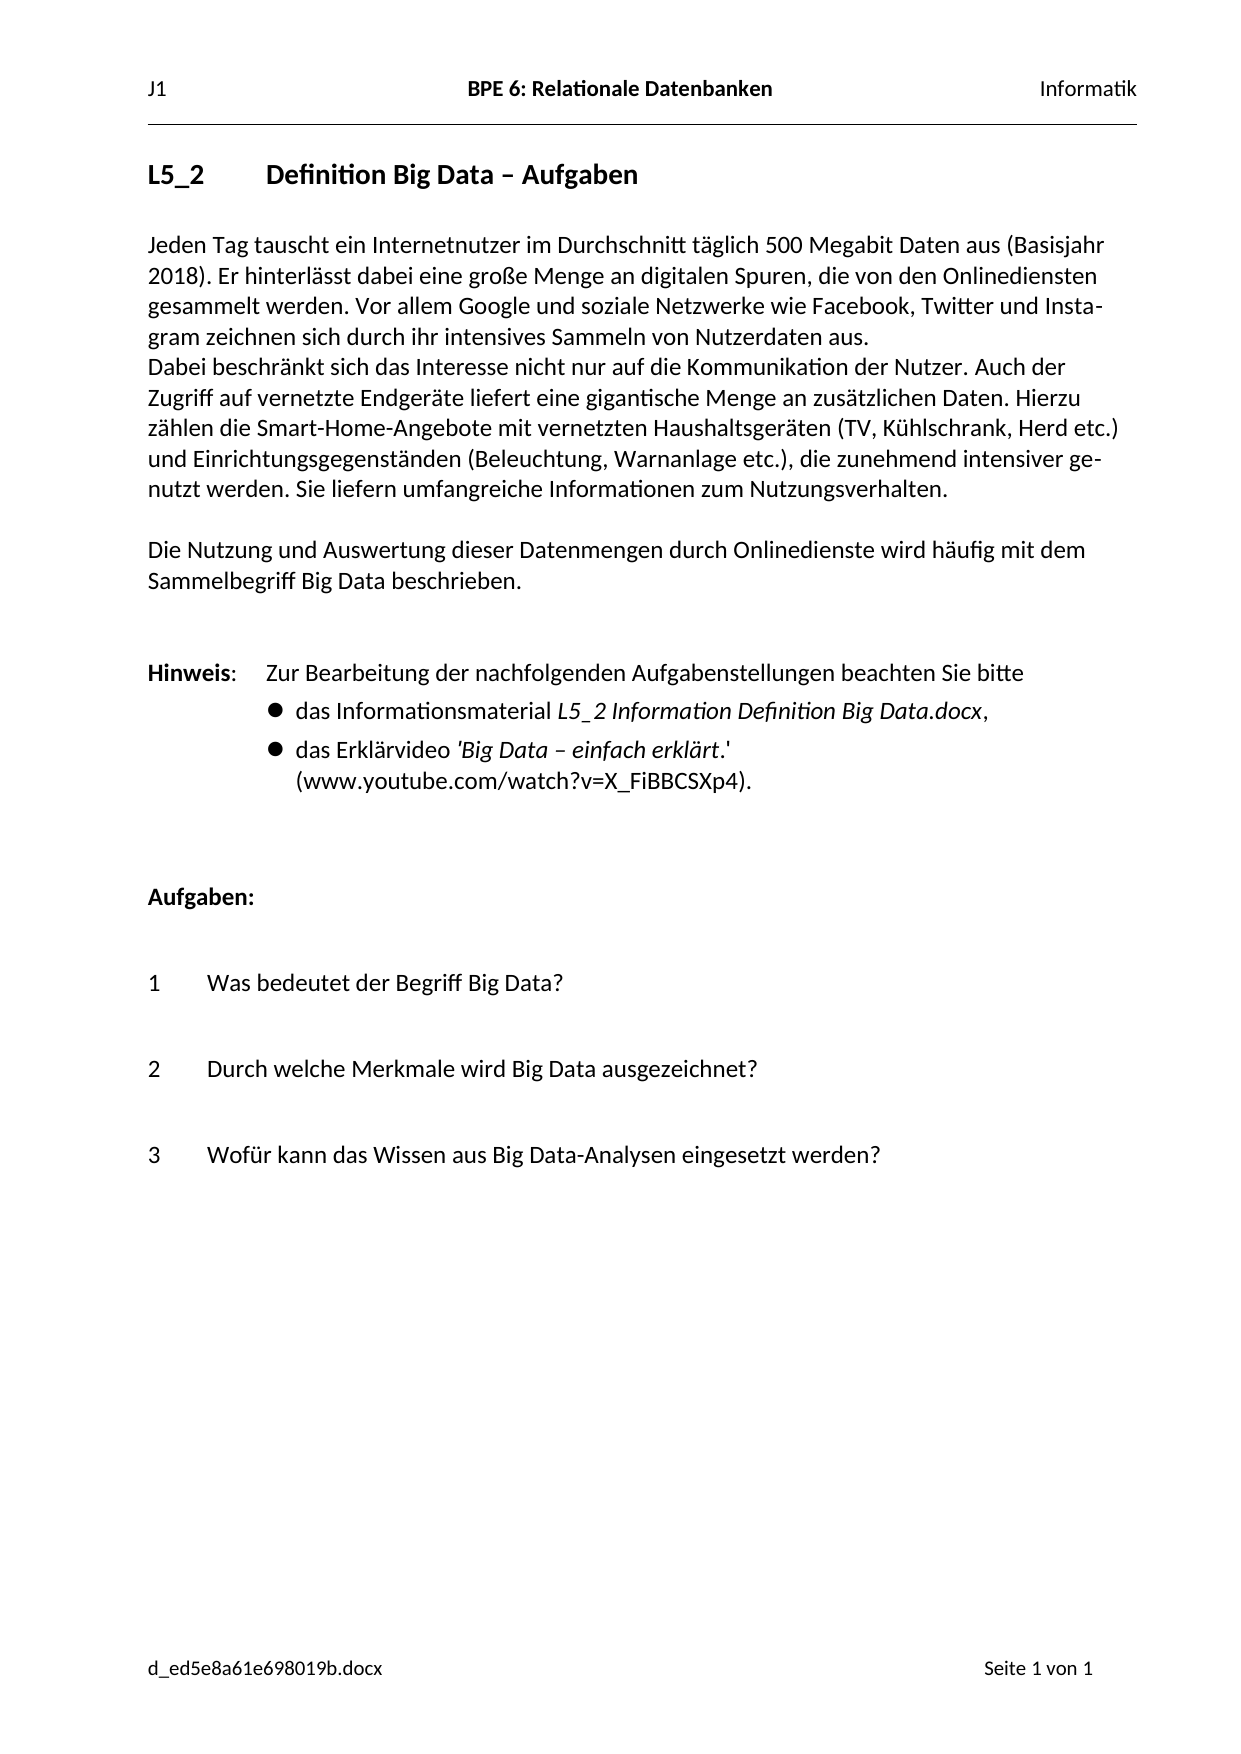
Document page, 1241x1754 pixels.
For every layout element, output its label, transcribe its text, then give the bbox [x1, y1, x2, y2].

text Die Nutzung und Auswertung dieser Datenmengen durch Onlinedienste wird häufig mit dem Sammelbegriff Big Data beschrieben. [148, 534, 1122, 596]
text 3 Wofür kann das Wissen aus Big Data-Analysen eingesetzt werden? [148, 1139, 1093, 1170]
text 1 Was bedeutet der Begriff Big Data? [148, 967, 1093, 998]
text Jeden Tag tauscht ein Internetnutzer im Durchschnitt täglich 500 Megabit Daten aus (Basisjahr 2018). Er hinterlässt dabei eine große Menge an digitalen Spuren, die von den Onlinediensten gesammelt werden. Vor allem Google und soziale Netzwerke wie Facebook, Twitter und Instagram zeichnen sich durch ihr intensives Sammeln von Nutzerdaten aus. [148, 229, 1122, 351]
text das Erklärvideo 'Big Data – einfach erklärt.' (www.youtube.com/watch?v=X_FiBBCSXp4). [266, 734, 1122, 795]
text L5_2 Definition Big Data – Aufgaben [148, 156, 1122, 192]
text 2 Durch welche Merkmale wird Big Data ausgezeichnet? [148, 1053, 1093, 1084]
text Dabei beschränkt sich das Interesse nicht nur auf die Kommunikation der Nutzer. Auch der Zugriff auf vernetzte Endgeräte liefert eine gigantische Menge an zusätzlichen Daten. Hierzu zählen die Smart-Home-Angebote mit vernetzten Haushaltsgeräten (TV, Kühlschrank, Herd etc.) und Einrichtungsgegenständen (Beleuchtung, Warnanlage etc.), die zunehmend intensiver genutzt werden. Sie liefern umfangreiche Informationen zum Nutzungsverhalten. [148, 351, 1122, 504]
text Aufgaben: [148, 881, 1122, 912]
text das Informationsmaterial L5_2 Information Definition Big Data.docx, [266, 696, 1122, 726]
text Hinweis: Zur Bearbeitung der nachfolgenden Aufgabenstellungen beachten Sie bitte [148, 657, 1122, 687]
